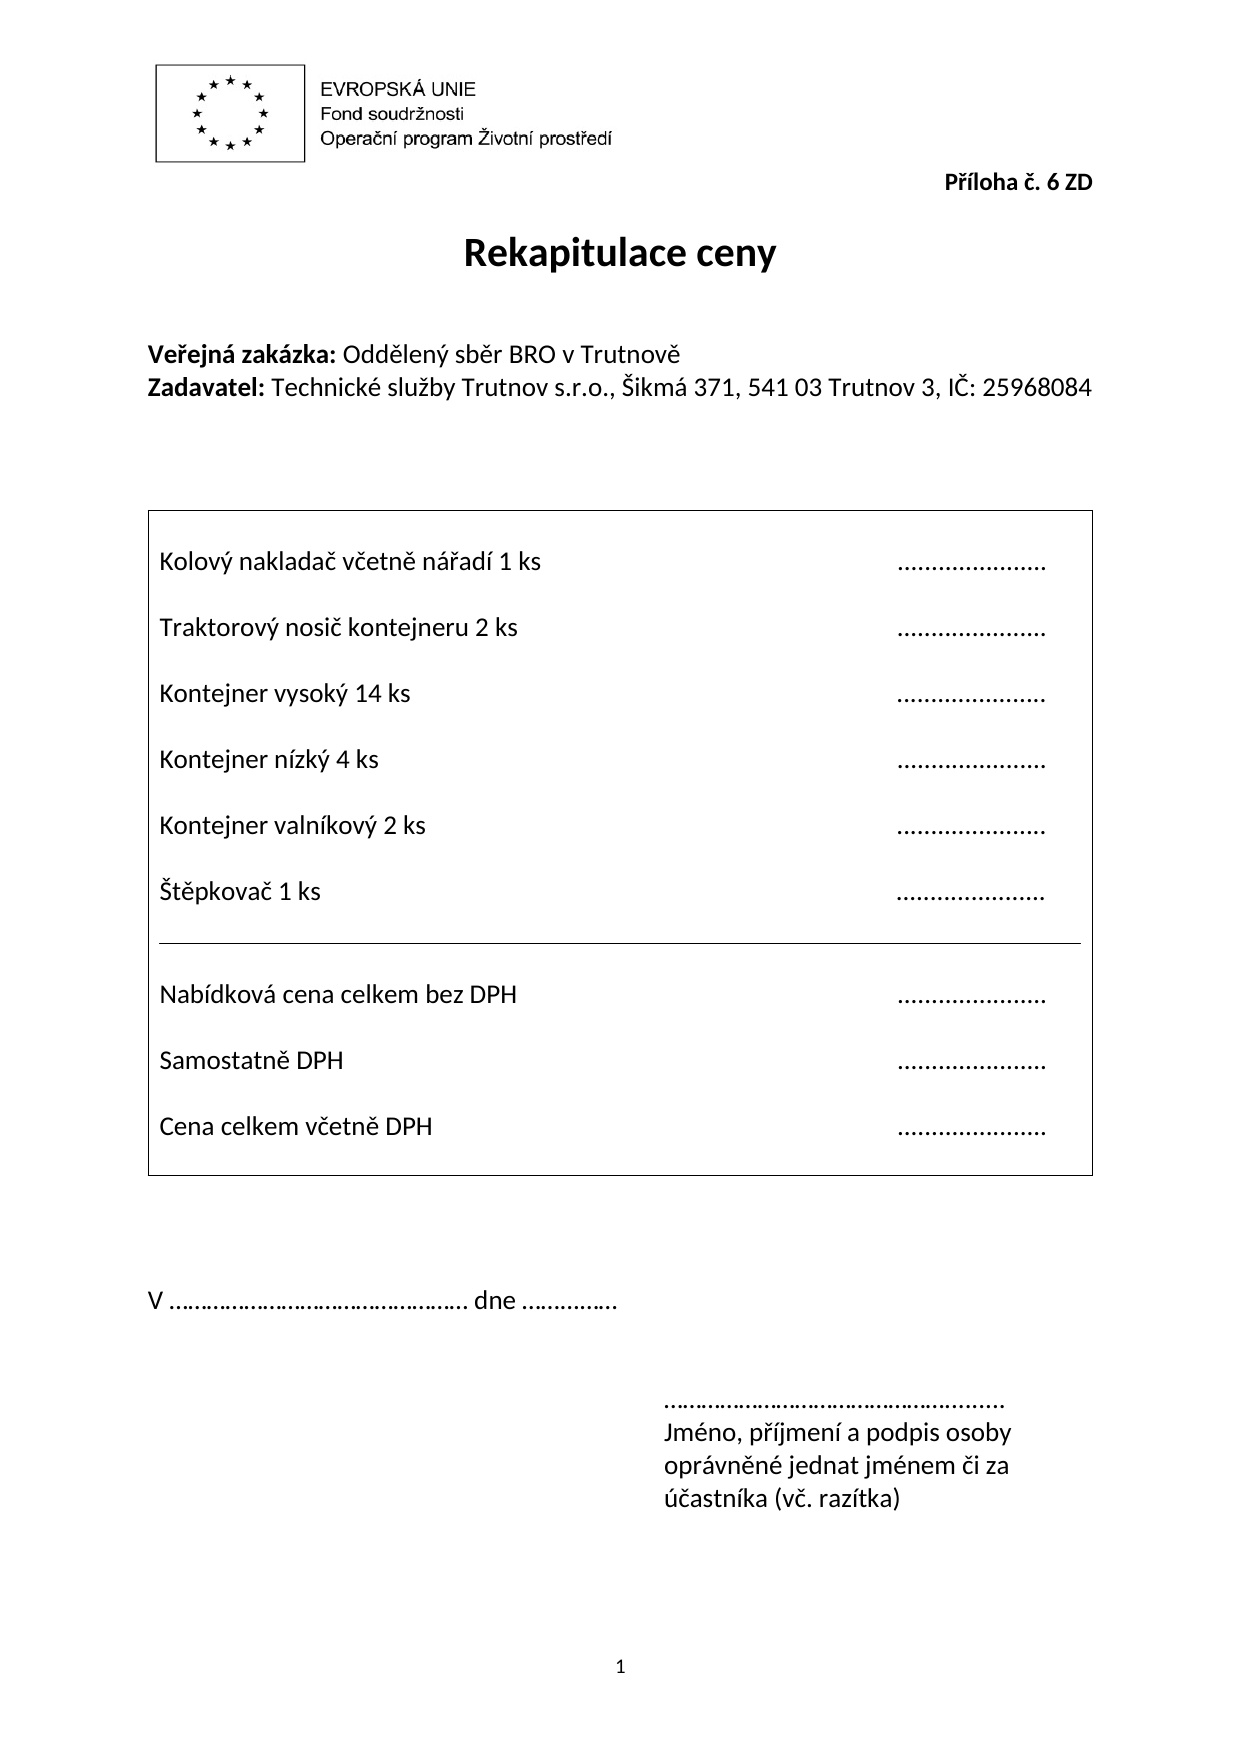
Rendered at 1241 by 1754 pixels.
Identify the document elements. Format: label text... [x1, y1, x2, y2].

text ………………………………………......... [148, 1382, 1093, 1415]
picture [147, 59, 619, 167]
text oprávněné jednat jménem či za účastníka (vč. razítka) [148, 1448, 1093, 1514]
text Veřejná zakázka: Oddělený sběr BRO v Trutnově [148, 337, 1093, 370]
table_header Kolový nakladač včetně nářadí 1 ks ...................... Traktorový nosič kontejneru 2 ks ...................... Kontejner vysoký 14 ks ...................... Kontejner nízký 4 ks ...................... Kontejner valníkový 2 ks ...................... Štěpkovač 1 ks ...................... Nabídková cena celkem bez DPH ...................... Samostatně DPH ...................... Cena celkem včetně DPH ...................... [149, 511, 1092, 1175]
title Rekapitulace ceny [148, 226, 1093, 276]
text V ………………………………………… dne ……...…… [148, 1283, 1093, 1316]
text Zadavatel: Technické služby Trutnov s.r.o., Šikmá 371, 541 03 Trutnov 3, IČ: 25968084 [148, 370, 1107, 403]
text Jméno, příjmení a podpis osoby [148, 1415, 1093, 1448]
